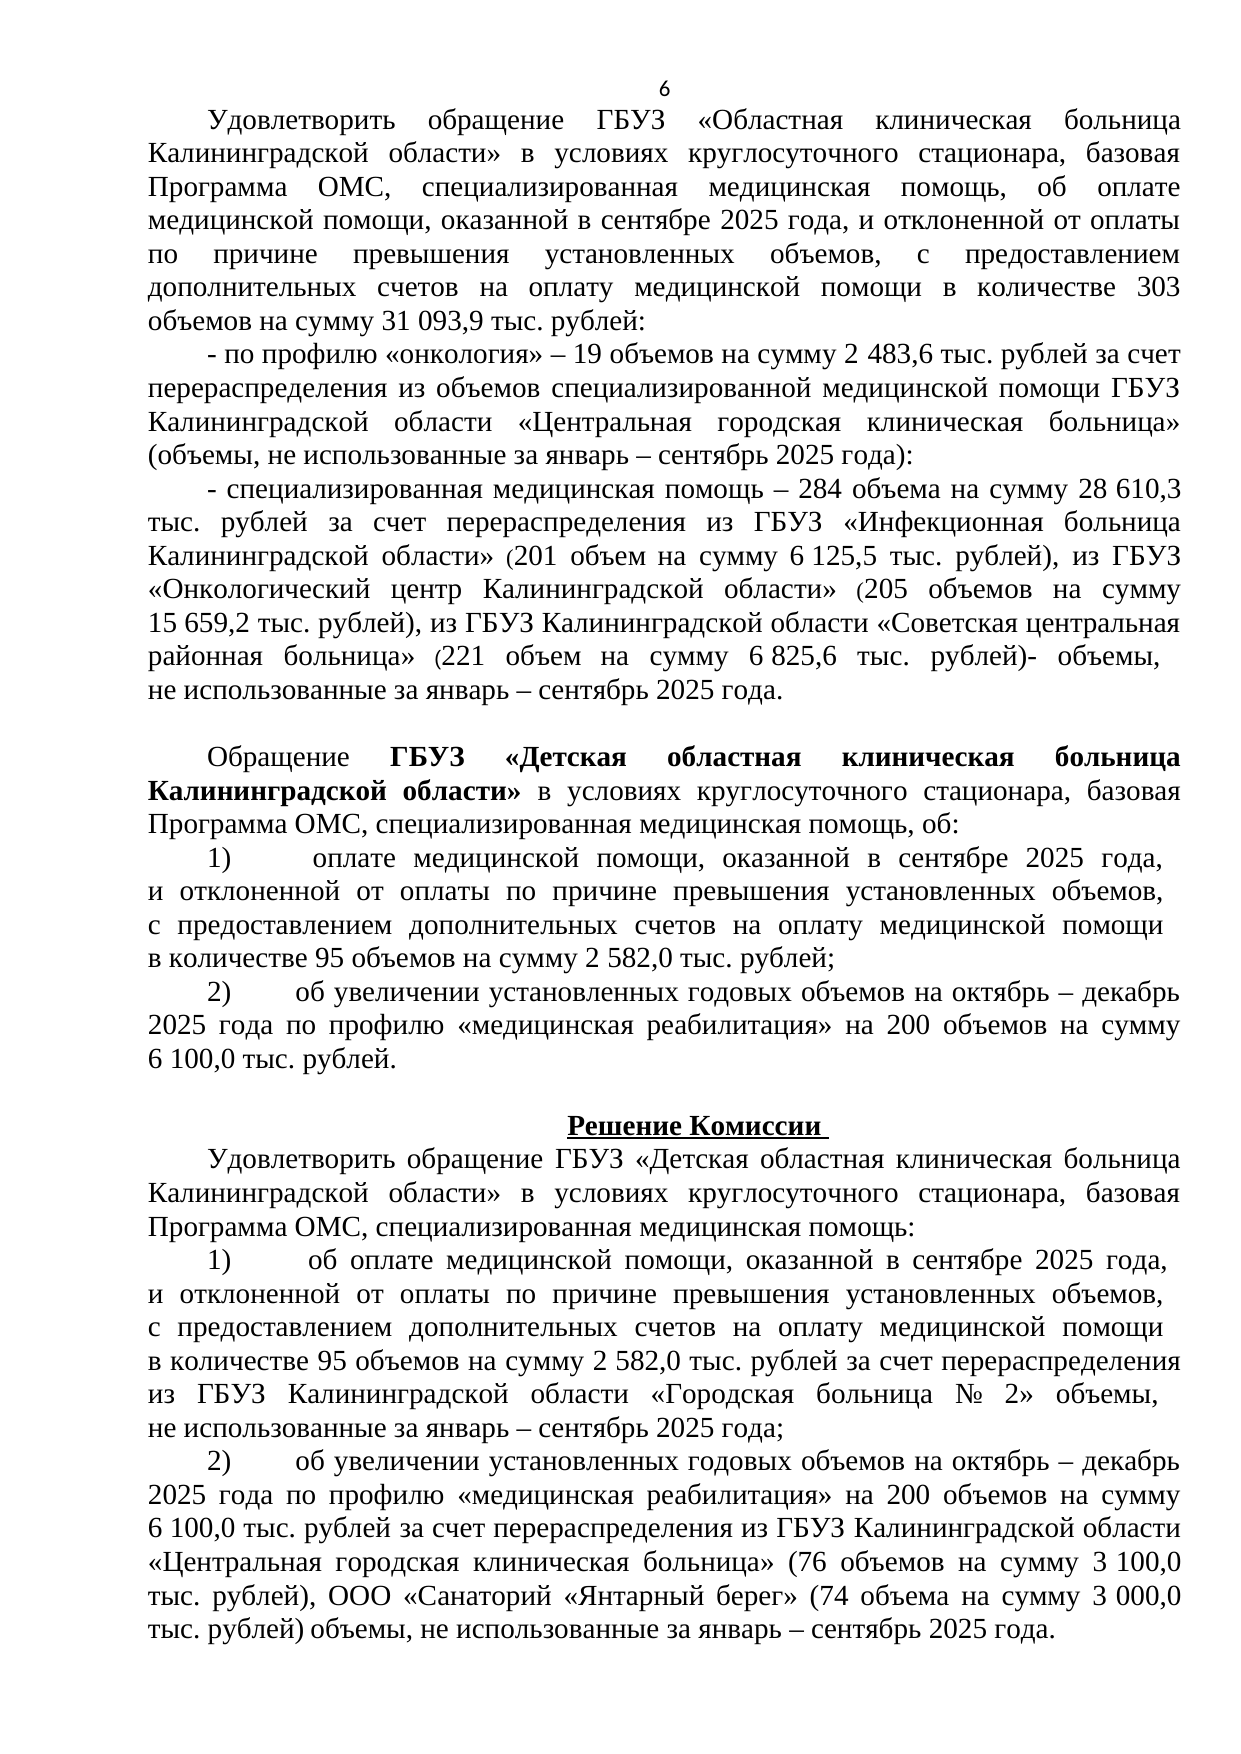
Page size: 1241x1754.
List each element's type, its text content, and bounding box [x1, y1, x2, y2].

text - специализированная медицинская помощь – 284 объема на сумму 28 610,3 тыс. рублей за счет перераспределения из ГБУЗ «Инфекционная больница Калининградской области» (201 объем на сумму 6 125,5 тыс. рублей), из ГБУЗ «Онкологический центр Калининградской области» (205 объемов на сумму 15 659,2 тыс. рублей), из ГБУЗ Калининградской области «Советская центральная районная больница» (221 объем на сумму 6 825,6 тыс. рублей)- объемы, не использованные за январь – сентябрь 2025 года. [148, 471, 1181, 706]
list об увеличении установленных годовых объемов на октябрь – декабрь 2025 года по профилю «медицинская реабилитация» на 200 объемов на сумму 6 100,0 тыс. рублей за счет перераспределения из ГБУЗ Калининградской области «Центральная городская клиническая больница» (76 объемов на сумму 3 100,0 тыс. рублей), ООО «Санаторий «Янтарный берег» (74 объема на сумму 3 000,0 тыс. рублей) объемы, не использованные за январь – сентябрь 2025 года. [148, 1443, 1181, 1645]
list об увеличении установленных годовых объемов на октябрь – декабрь 2025 года по профилю «медицинская реабилитация» на 200 объемов на сумму 6 100,0 тыс. рублей. [148, 974, 1181, 1074]
text - по профилю «онкология» – 19 объемов на сумму 2 483,6 тыс. рублей за счет перераспределения из объемов специализированной медицинской помощи ГБУЗ Калининградской области «Центральная городская клиническая больница» (объемы, не использованные за январь – сентябрь 2025 года): [148, 337, 1181, 471]
text Обращение ГБУЗ «Детская областная клиническая больница Калининградской области» в условиях круглосуточного стационара, базовая Программа ОМС, специализированная медицинская помощь, об: [148, 739, 1181, 840]
text Удовлетворить обращение ГБУЗ «Детская областная клиническая больница Калининградской области» в условиях круглосуточного стационара, базовая Программа ОМС, специализированная медицинская помощь: [148, 1142, 1181, 1242]
text Решение Комиссии [148, 1108, 1181, 1142]
list оплате медицинской помощи, оказанной в сентябре 2025 года, и отклоненной от оплаты по причине превышения установленных объемов, с предоставлением дополнительных счетов на оплату медицинской помощи в количестве 95 объемов на сумму 2 582,0 тыс. рублей; [148, 840, 1181, 974]
text Удовлетворить обращение ГБУЗ «Областная клиническая больница Калининградской области» в условиях круглосуточного стационара, базовая Программа ОМС, специализированная медицинская помощь, об оплате медицинской помощи, оказанной в сентябре 2025 года, и отклоненной от оплаты по причине превышения установленных объемов, с предоставлением дополнительных счетов на оплату медицинской помощи в количестве 303 объемов на сумму 31 093,9 тыс. рублей: [148, 102, 1181, 337]
list об оплате медицинской помощи, оказанной в сентябре 2025 года, и отклоненной от оплаты по причине превышения установленных объемов, с предоставлением дополнительных счетов на оплату медицинской помощи в количестве 95 объемов на сумму 2 582,0 тыс. рублей за счет перераспределения из ГБУЗ Калининградской области «Городская больница № 2» объемы, не использованные за январь – сентябрь 2025 года; [148, 1242, 1181, 1443]
